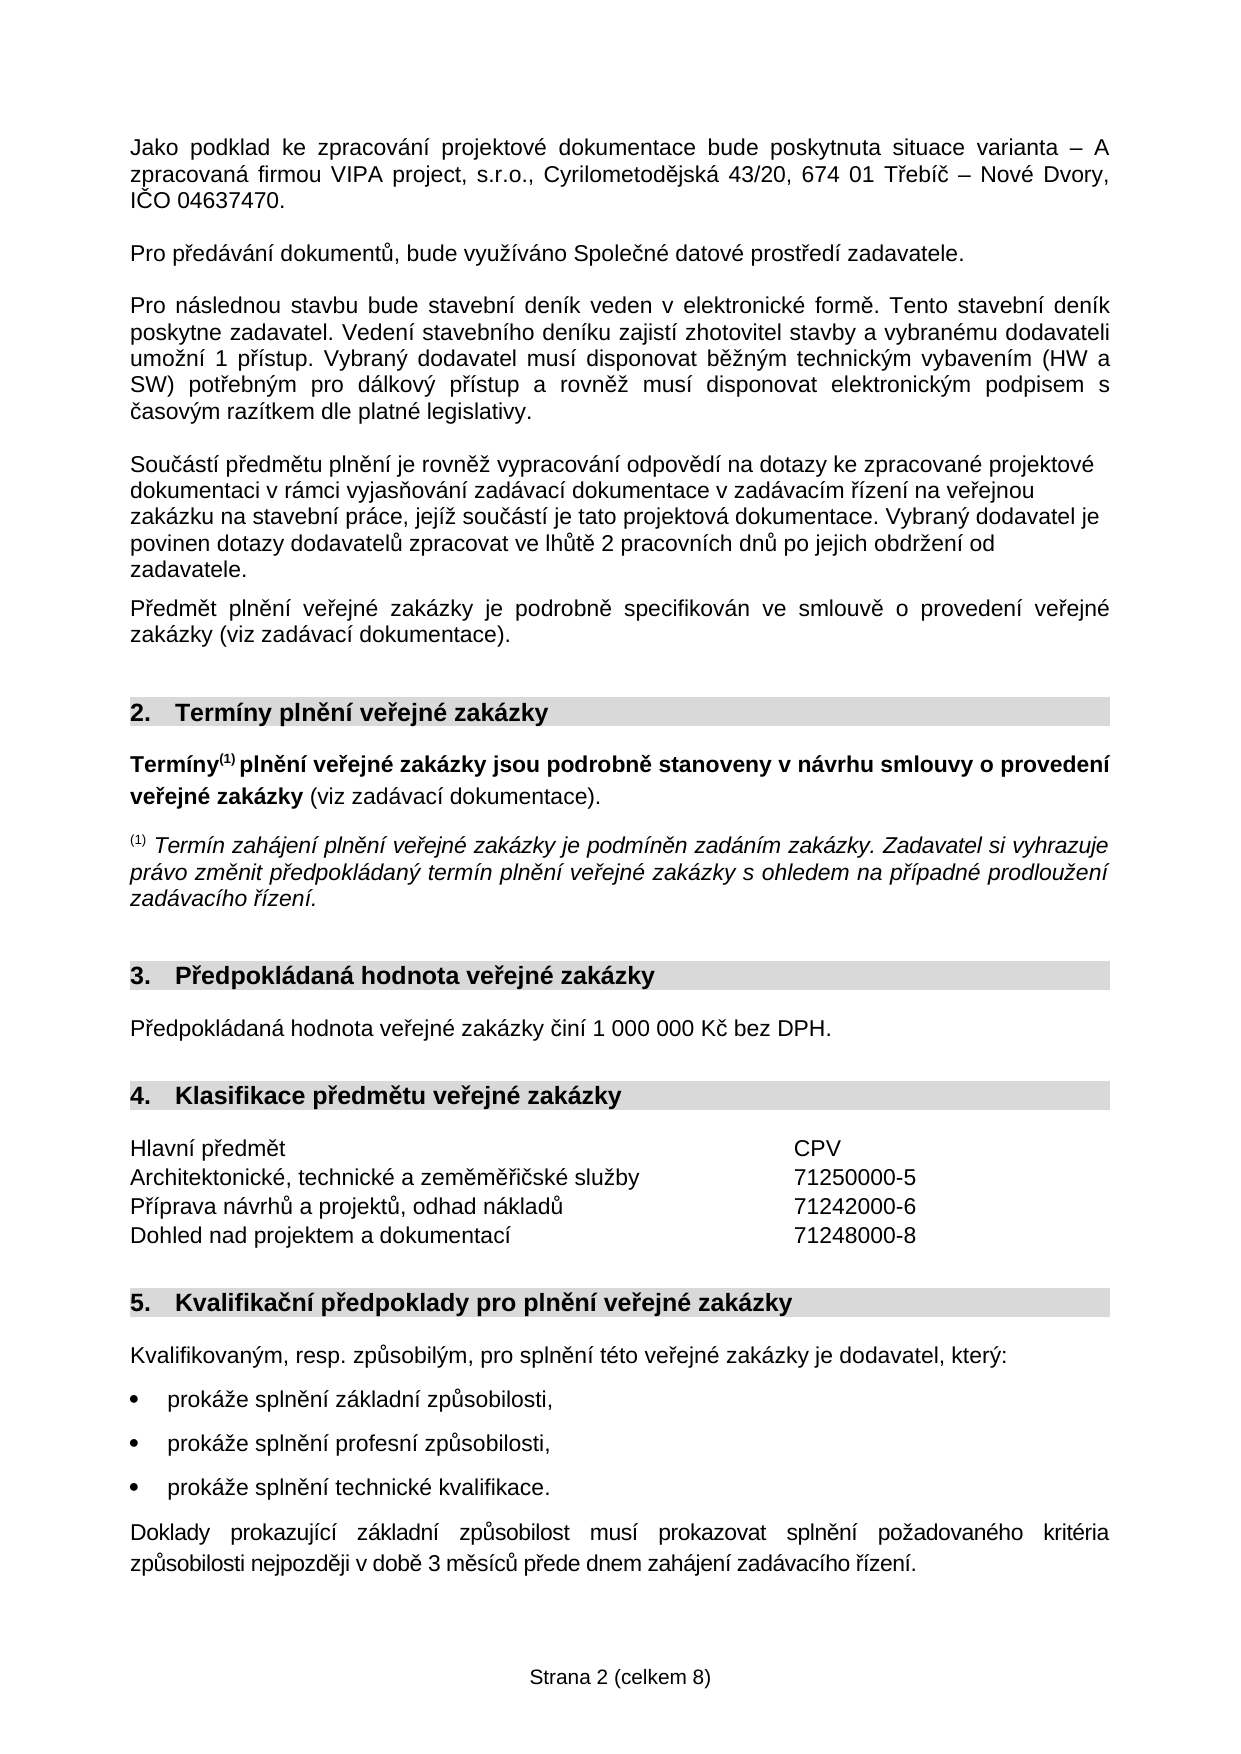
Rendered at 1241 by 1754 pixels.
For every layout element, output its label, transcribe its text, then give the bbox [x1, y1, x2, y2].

text Architektonické, technické a zeměměřičské služby 71250000-5 [130, 1164, 1110, 1190]
text Jako podklad ke zpracování projektové dokumentace bude poskytnuta situace varianta – A zpracovaná firmou VIPA project, s.r.o., Cyrilometodějská 43/20, 674 01 Třebíč – Nové Dvory, IČO 04637470. [130, 134, 1110, 213]
text Dohled nad projektem a dokumentací 71248000-8 [130, 1222, 1110, 1248]
text Hlavní předmět CPV [130, 1135, 1110, 1161]
list prokáže splnění technické kvalifikace. [130, 1474, 1110, 1501]
text Příprava návrhů a projektů, odhad nákladů 71242000-6 [130, 1193, 1110, 1219]
subtitle Předpokládaná hodnota veřejné zakázky [130, 961, 1110, 990]
list prokáže splnění profesní způsobilosti, [130, 1430, 1110, 1457]
text (1) Termín zahájení plnění veřejné zakázky je podmíněn zadáním zakázky. Zadavatel si vyhrazuje právo změnit předpokládaný termín plnění veřejné zakázky s ohledem na případné prodloužení zadávacího řízení. [130, 832, 1110, 911]
subtitle Klasifikace předmětu veřejné zakázky [130, 1081, 1110, 1110]
text Doklady prokazující základní způsobilost musí prokazovat splnění požadovaného kritéria způsobilosti nejpozději v době 3 měsíců přede dnem zahájení zadávacího řízení. [130, 1518, 1110, 1576]
text Pro předávání dokumentů, bude využíváno Společné datové prostředí zadavatele. [130, 240, 1110, 266]
text Pro následnou stavbu bude stavební deník veden v elektronické formě. Tento stavební deník poskytne zadavatel. Vedení stavebního deníku zajistí zhotovitel stavby a vybranému dodavateli umožní 1 přístup. Vybraný dodavatel musí disponovat běžným technickým vybavením (HW a SW) potřebným pro dálkový přístup a rovněž musí disponovat elektronickým podpisem s časovým razítkem dle platné legislativy. [130, 292, 1110, 424]
text Předpokládaná hodnota veřejné zakázky činí 1 000 000 Kč bez DPH. [130, 1015, 1110, 1041]
list prokáže splnění základní způsobilosti, [130, 1386, 1110, 1413]
text Kvalifikovaným, resp. způsobilým, pro splnění této veřejné zakázky je dodavatel, který: [130, 1342, 1110, 1368]
subtitle Kvalifikační předpoklady pro plnění veřejné zakázky [130, 1288, 1110, 1317]
text Předmět plnění veřejné zakázky je podrobně specifikován ve smlouvě o provedení veřejné zakázky (viz zadávací dokumentace). [130, 595, 1110, 647]
subtitle Termíny plnění veřejné zakázky [130, 697, 1110, 726]
text Součástí předmětu plnění je rovněž vypracování odpovědí na dotazy ke zpracované projektové dokumentaci v rámci vyjasňování zadávací dokumentace v zadávacím řízení na veřejnou zakázku na stavební práce, jejíž součástí je tato projektová dokumentace. Vybraný dodavatel je povinen dotazy dodavatelů zpracovat ve lhůtě 2 pracovních dnů po jejich obdržení od zadavatele. [130, 451, 1110, 582]
text Termíny(1) plnění veřejné zakázky jsou podrobně stanoveny v návrhu smlouvy o provedení veřejné zakázky (viz zadávací dokumentace). [130, 751, 1110, 809]
